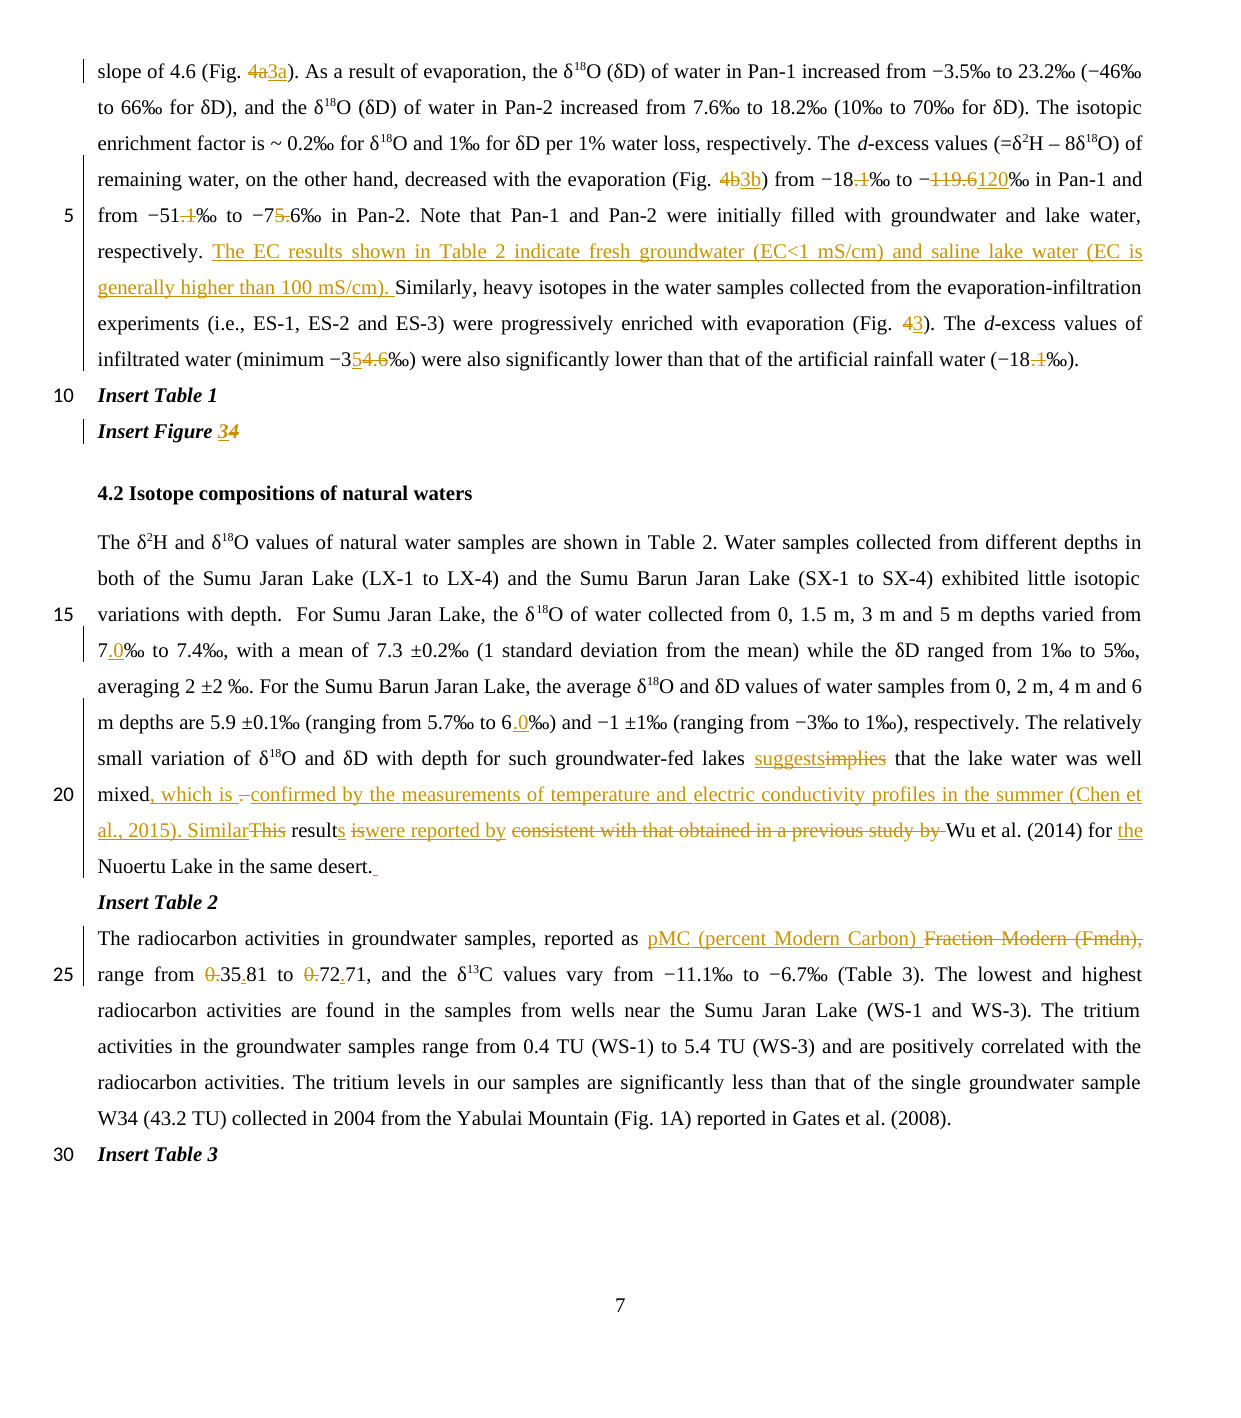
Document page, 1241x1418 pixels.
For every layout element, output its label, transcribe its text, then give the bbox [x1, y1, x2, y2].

text Insert Figure [97, 419, 1143, 443]
text Insert Table 2 [97, 890, 1143, 914]
text Insert Table 1 [97, 383, 1143, 407]
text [97, 59, 1143, 371]
text Insert Table 3 [97, 1142, 1143, 1166]
text The radiocarbon activities in groundwater samples, reported as range from 3581 to 7271, and the δ13C values vary from −11.1‰ to −6.7‰ (Table 3). The lowest and highest radiocarbon activities are found in the samples from wells near the Sumu Jaran Lake (WS-1 and WS-3). The tritium activities in the groundwater samples range from 0.4 TU (WS-1) to 5.4 TU (WS-3) and are positively correlated with the radiocarbon activities. The tritium levels in our samples are significantly less than that of the single groundwater sample W34 (43.2 TU) collected in 2004 from the Yabulai Mountain (Fig. 1A) reported in Gates et al. (2008). [97, 926, 1143, 1130]
text The δ2H and δ18O values of natural water samples are shown in Table 2. Water samples collected from different depths in both of the Sumu Jaran Lake (LX-1 to LX-4) and the Sumu Barun Jaran Lake (SX-1 to SX-4) exhibited little isotopic variations with depth. For Sumu Jaran Lake, the δ18O of water collected from 0, 1.5 m, 3 m and 5 m depths varied from 7‰ to 7.4‰, with a mean of 7.3 ±0.2‰ (1 standard deviation from the mean) while the δD ranged from 1‰ to 5‰, averaging 2 ±2 ‰. For the Sumu Barun Jaran Lake, the average δ18O and δD values of water samples from 0, 2 m, 4 m and 6 m depths are 5.9 ±0.1‰ (ranging from 5.7‰ to 6‰) and −1 ±1‰ (ranging from −3‰ to 1‰), respectively. The relatively small variation of δ18O and δD with depth for such groundwater-fed lakes that the lake water was well mixed result Wu et al. (2014) for Nuoertu Lake in the same desert. [97, 529, 1143, 878]
subtitle 4.2 Isotope compositions of natural waters [97, 481, 1143, 504]
